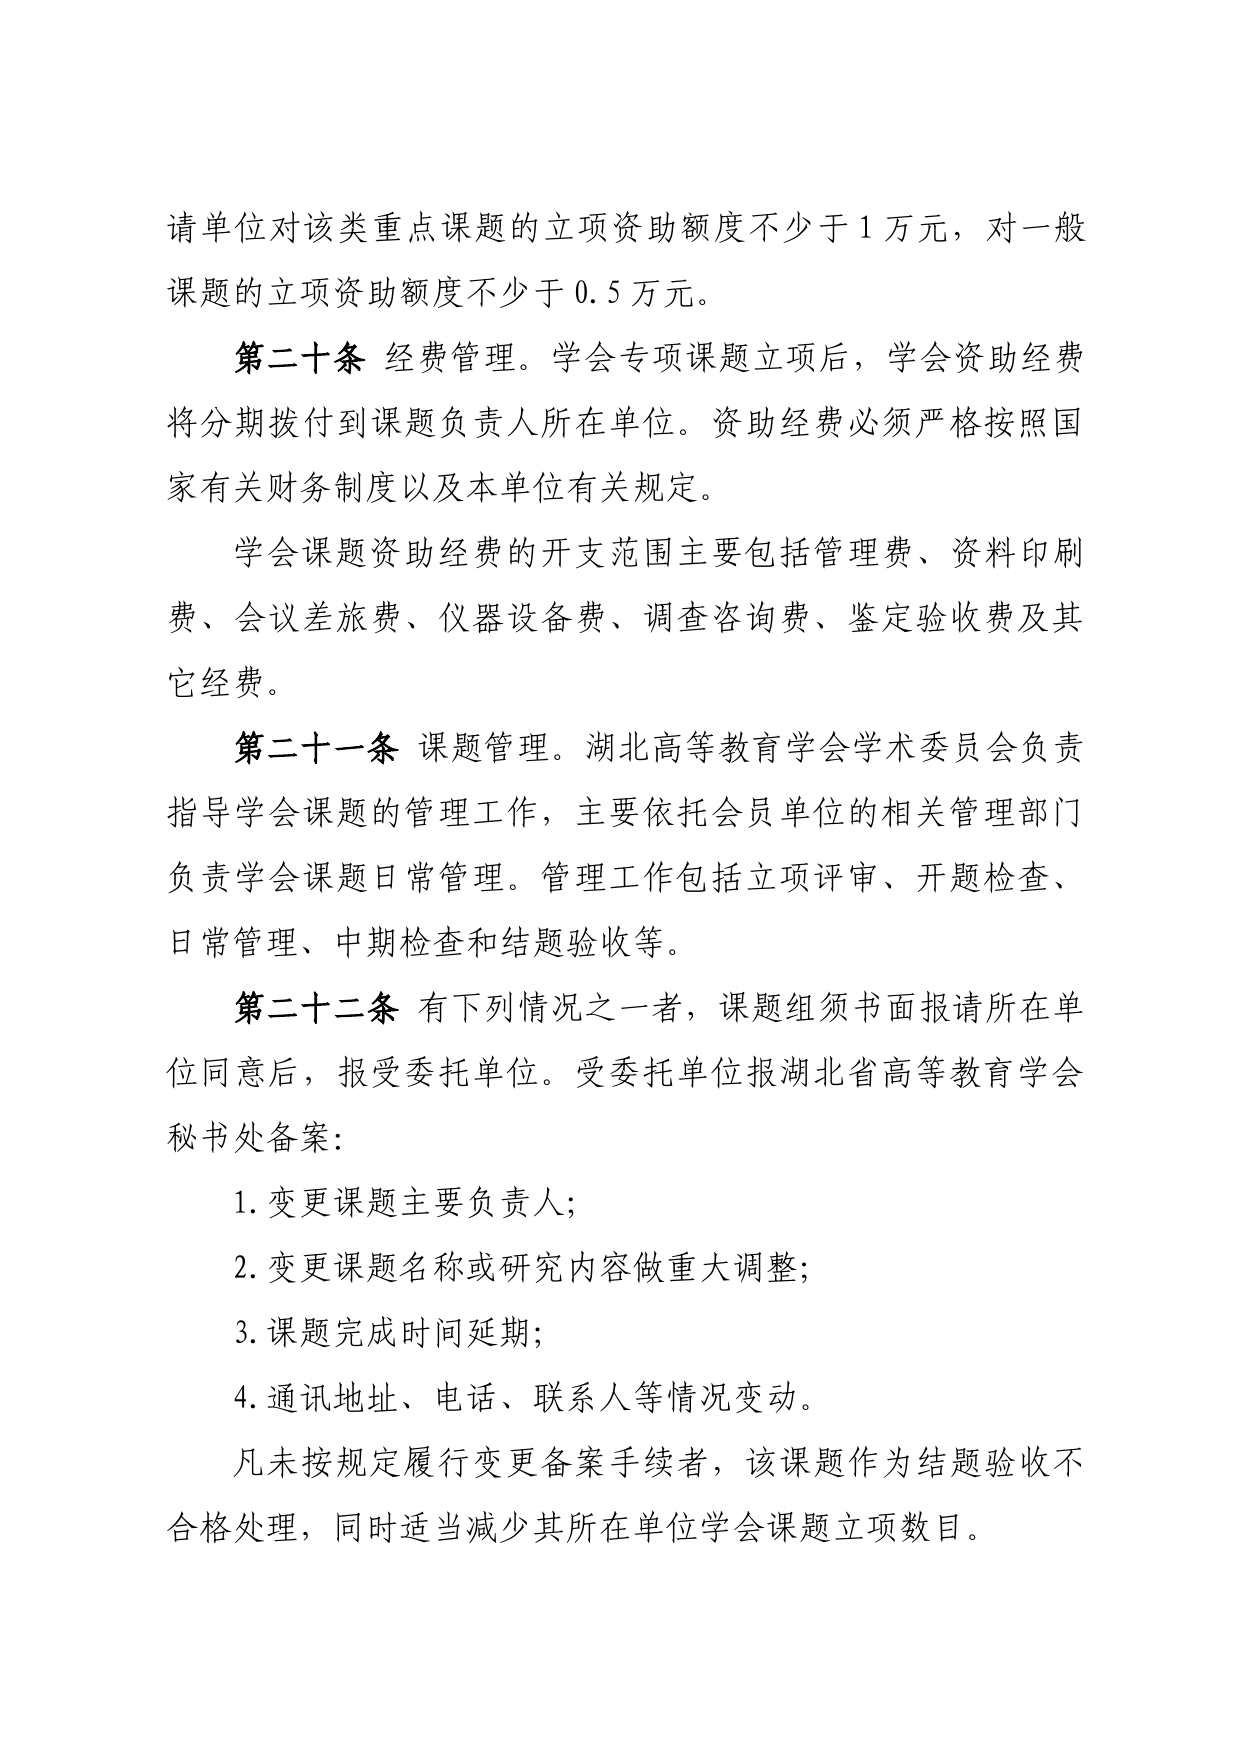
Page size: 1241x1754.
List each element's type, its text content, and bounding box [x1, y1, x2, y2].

text 4.通讯地址、电话、联系人等情况变动。 [165, 1363, 1087, 1428]
text 凡未按规定履行变更备案手续者，该课题作为结题验收不合格处理，同时适当减少其所在单位学会课题立项数目。 [165, 1428, 1087, 1558]
text 2.变更课题名称或研究内容做重大调整； [165, 1233, 1087, 1298]
text 第二十二条 有下列情况之一者，课题组须书面报请所在单位同意后，报受委托单位。受委托单位报湖北省高等教育学会秘书处备案： [165, 973, 1087, 1168]
text 第二十条 经费管理。学会专项课题立项后，学会资助经费将分期拨付到课题负责人所在单位。资助经费必须严格按照国家有关财务制度以及本单位有关规定。 [165, 323, 1087, 518]
text 学会课题资助经费的开支范围主要包括管理费、资料印刷费、会议差旅费、仪器设备费、调查咨询费、鉴定验收费及其它经费。 [165, 518, 1087, 713]
text 1.变更课题主要负责人； [165, 1168, 1087, 1233]
text 第二十一条 课题管理。湖北高等教育学会学术委员会负责指导学会课题的管理工作，主要依托会员单位的相关管理部门负责学会课题日常管理。管理工作包括立项评审、开题检查、日常管理、中期检查和结题验收等。 [165, 713, 1087, 973]
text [165, 193, 1087, 323]
text 3.课题完成时间延期； [165, 1298, 1087, 1363]
